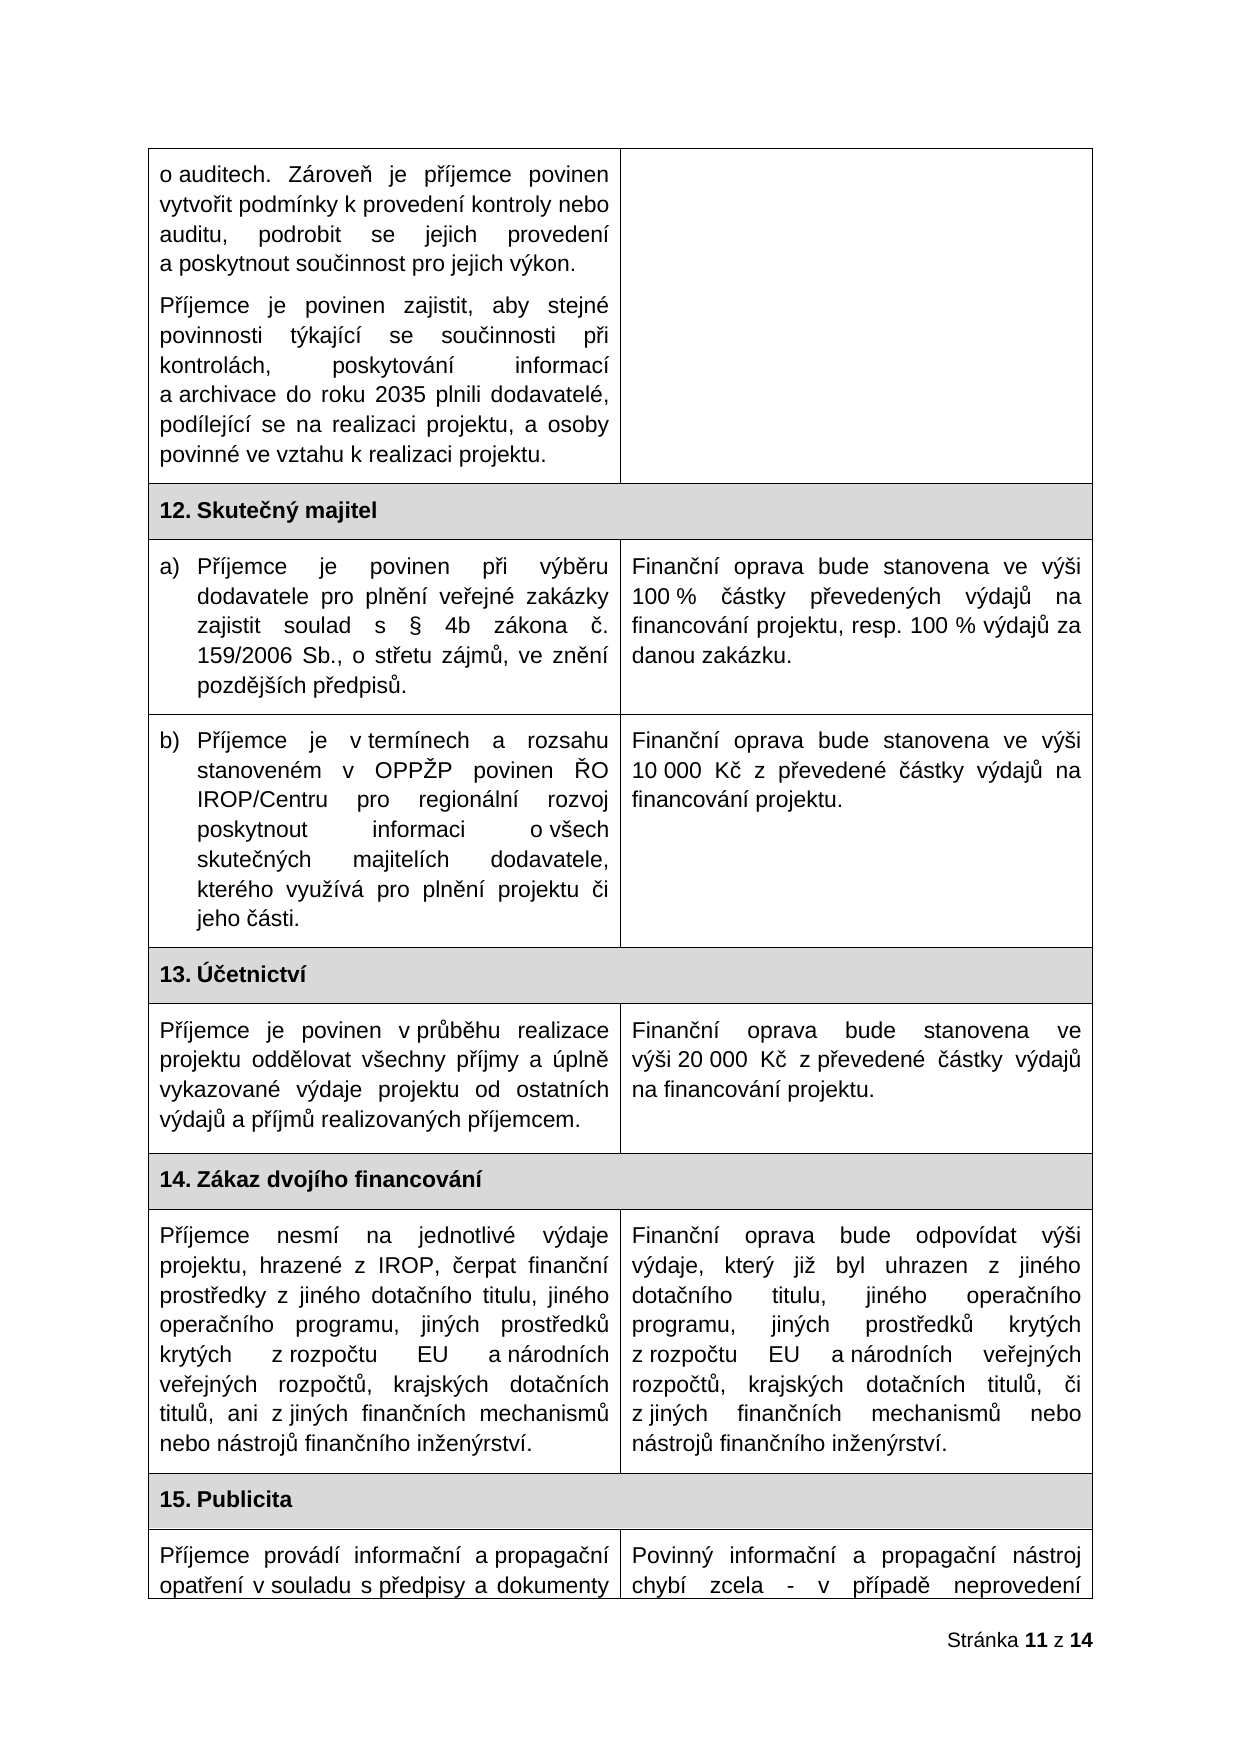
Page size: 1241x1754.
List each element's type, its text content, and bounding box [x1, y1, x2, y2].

table_cell Příjemce je povinen v průběhu realizace projektu oddělovat všechny příjmy a úplně vykazované výdaje projektu od ostatních výdajů a příjmů realizovaných příjemcem. [149, 1004, 620, 1153]
table_cell Skutečný majitel [149, 484, 1092, 539]
table_cell Zákaz dvojího financování [149, 1154, 1092, 1209]
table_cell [621, 149, 1092, 483]
table_cell Příjemce je povinen při výběru dodavatele pro plnění veřejné zakázky zajistit soulad s § 4b zákona č. 159/2006 Sb., o střetu zájmů, ve znění pozdějších předpisů. [149, 540, 620, 713]
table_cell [149, 149, 620, 483]
table_cell Finanční oprava bude stanovena ve výši 100 % částky převedených výdajů na financování projektu, resp. 100 % výdajů za danou zakázku. [621, 540, 1092, 713]
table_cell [621, 1530, 1092, 1598]
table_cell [149, 1530, 620, 1598]
table_cell Finanční oprava bude odpovídat výši výdaje, který již byl uhrazen z jiného dotačního titulu, jiného operačního programu, jiných prostředků krytých z rozpočtu EU a národních veřejných rozpočtů, krajských dotačních titulů, či z jiných finančních mechanismů nebo nástrojů finančního inženýrství. [621, 1210, 1092, 1472]
table_cell Účetnictví [149, 948, 1092, 1003]
table_cell Publicita [149, 1474, 1092, 1528]
table_cell Finanční oprava bude stanovena ve výši 10 000 Kč z převedené částky výdajů na financování projektu. [621, 715, 1092, 947]
table_cell Příjemce je v termínech a rozsahu stanoveném v OPPŽP povinen ŘO IROP/Centru pro regionální rozvoj poskytnout informaci o všech skutečných majitelích dodavatele, kterého využívá pro plnění projektu či jeho části. [149, 715, 620, 947]
table_cell Příjemce nesmí na jednotlivé výdaje projektu, hrazené z IROP, čerpat finanční prostředky z jiného dotačního titulu, jiného operačního programu, jiných prostředků krytých z rozpočtu EU a národních veřejných rozpočtů, krajských dotačních titulů, ani z jiných finančních mechanismů nebo nástrojů finančního inženýrství. [149, 1210, 620, 1472]
table_cell Finanční oprava bude stanovena ve výši 20 000 Kč z převedené částky výdajů na financování projektu. [621, 1004, 1092, 1153]
